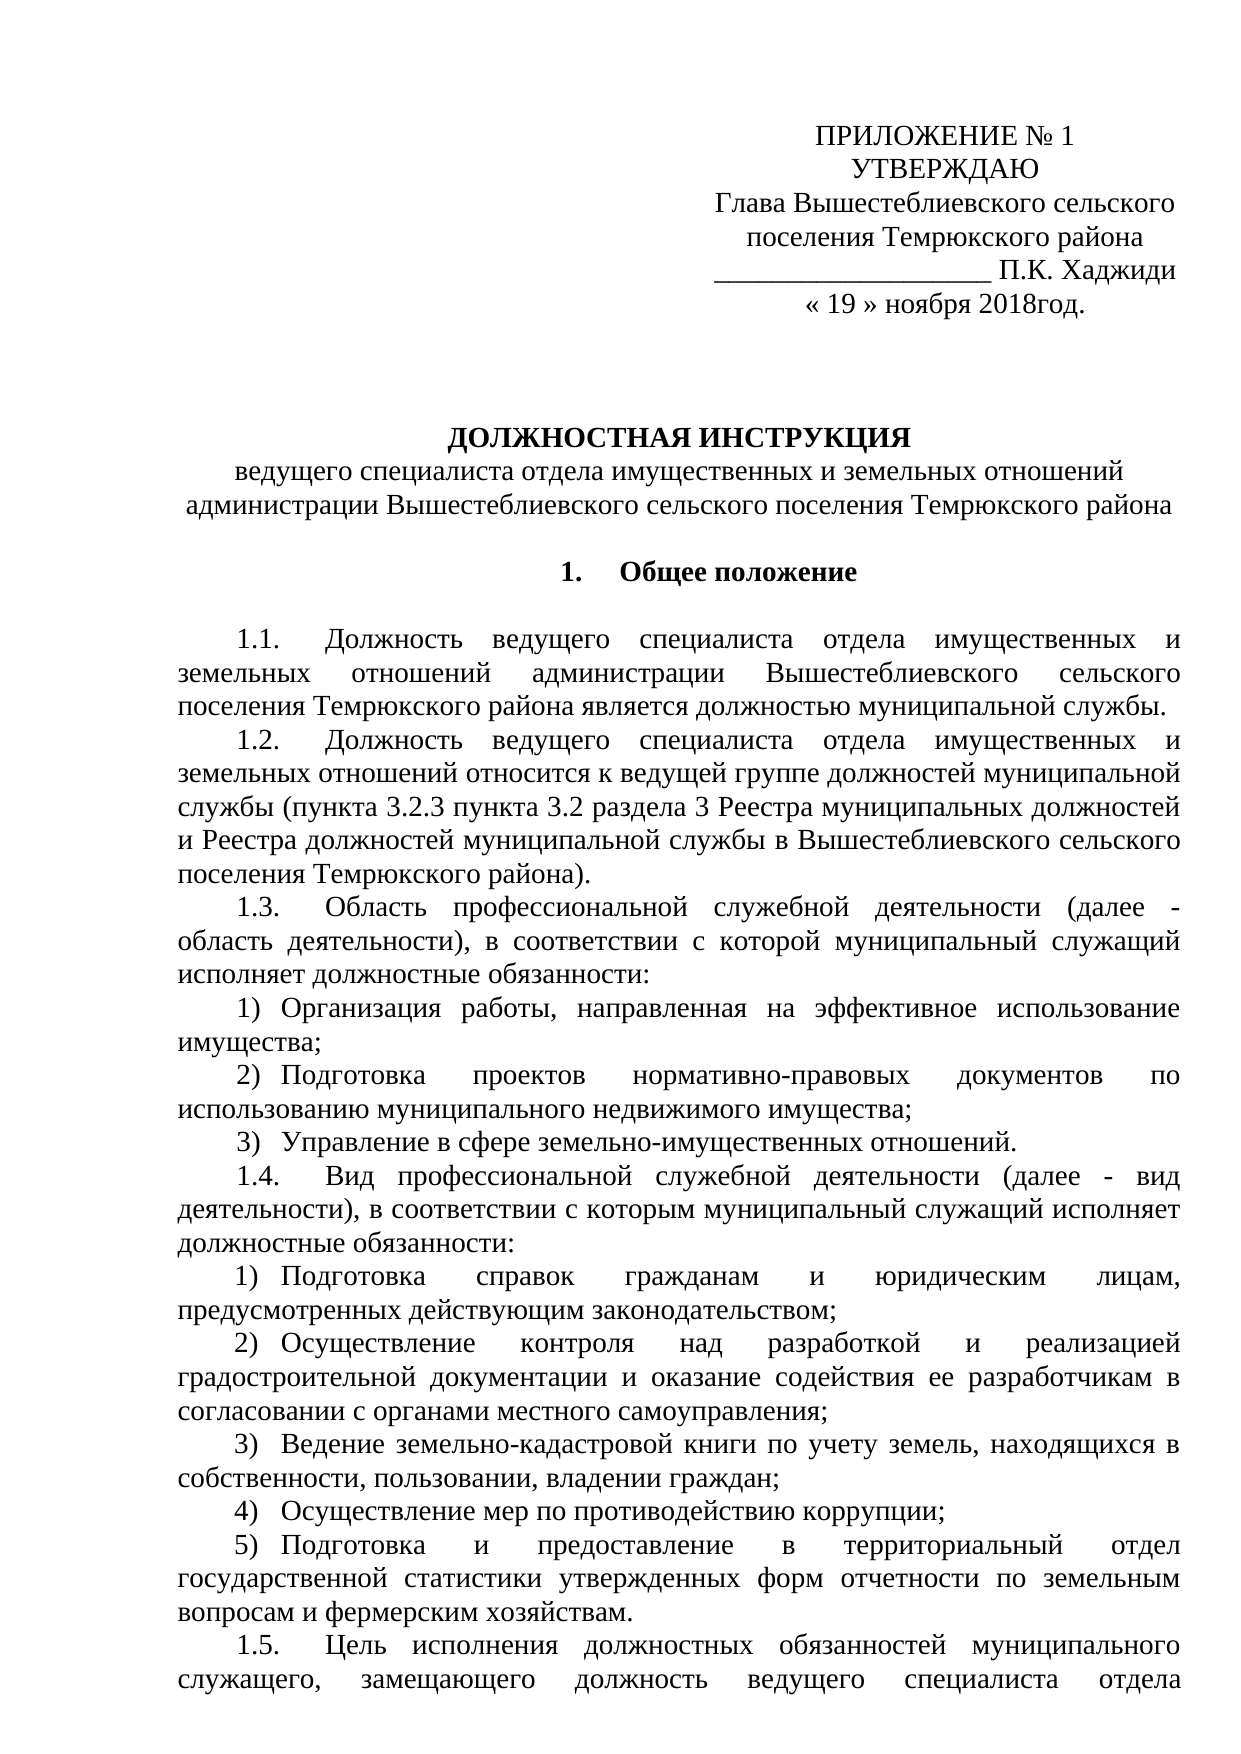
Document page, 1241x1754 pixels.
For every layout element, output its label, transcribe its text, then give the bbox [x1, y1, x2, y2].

list Подготовка проектов нормативно-правовых документов по использованию муниципального недвижимого имущества; [177, 1057, 1181, 1124]
list Подготовка справок гражданам и юридическим лицам, предусмотренных действующим законодательством; [177, 1258, 1181, 1326]
text УТВЕРЖДАЮ [709, 152, 1181, 185]
text ПРИЛОЖЕНИЕ № 1 [709, 118, 1181, 152]
text ведущего специалиста отдела имущественных и земельных отношений администрации Вышестеблиевского сельского поселения Темрюкского района [177, 453, 1181, 521]
list Подготовка и предоставление в территориальный отдел государственной статистики утвержденных форм отчетности по земельным вопросам и фермерским хозяйствам. [177, 1527, 1181, 1627]
list Осуществление мер по противодействию коррупции; [177, 1493, 1181, 1527]
list Осуществление контроля над разработкой и реализацией градостроительной документации и оказание содействия ее разработчикам в согласовании с органами местного самоуправления; [177, 1326, 1181, 1426]
list Область профессиональной служебной деятельности (далее - область деятельности), в соответствии с которой муниципальный служащий исполняет должностные обязанности: [177, 889, 1181, 990]
text ___________________ П.К. Хаджиди [709, 252, 1181, 286]
list Общее положение [177, 554, 1181, 588]
text « 19 » ноября 2018год. [709, 286, 1181, 319]
list Ведение земельно-кадастровой книги по учету земель, находящихся в собственности, пользовании, владении граждан; [177, 1426, 1181, 1493]
list Должность ведущего специалиста отдела имущественных и земельных отношений относится к ведущей группе должностей муниципальной службы (пункта 3.2.3 пункта 3.2 раздела 3 Реестра муниципальных должностей и Реестра должностей муниципальной службы в Вышестеблиевского сельского поселения Темрюкского района). [177, 722, 1181, 889]
list Организация работы, направленная на эффективное использование имущества; [177, 990, 1181, 1057]
list Управление в сфере земельно-имущественных отношений. [177, 1124, 1181, 1158]
text Глава Вышестеблиевского сельского поселения Темрюкского района [709, 185, 1181, 252]
list Вид профессиональной служебной деятельности (далее - вид деятельности), в соответствии с которым муниципальный служащий исполняет должностные обязанности: [177, 1158, 1181, 1258]
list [177, 1627, 1181, 1694]
list Должность ведущего специалиста отдела имущественных и земельных отношений администрации Вышестеблиевского сельского поселения Темрюкского района является должностью муниципальной службы. [177, 621, 1181, 722]
text ДОЛЖНОСТНАЯ ИНСТРУКЦИЯ [177, 420, 1181, 453]
